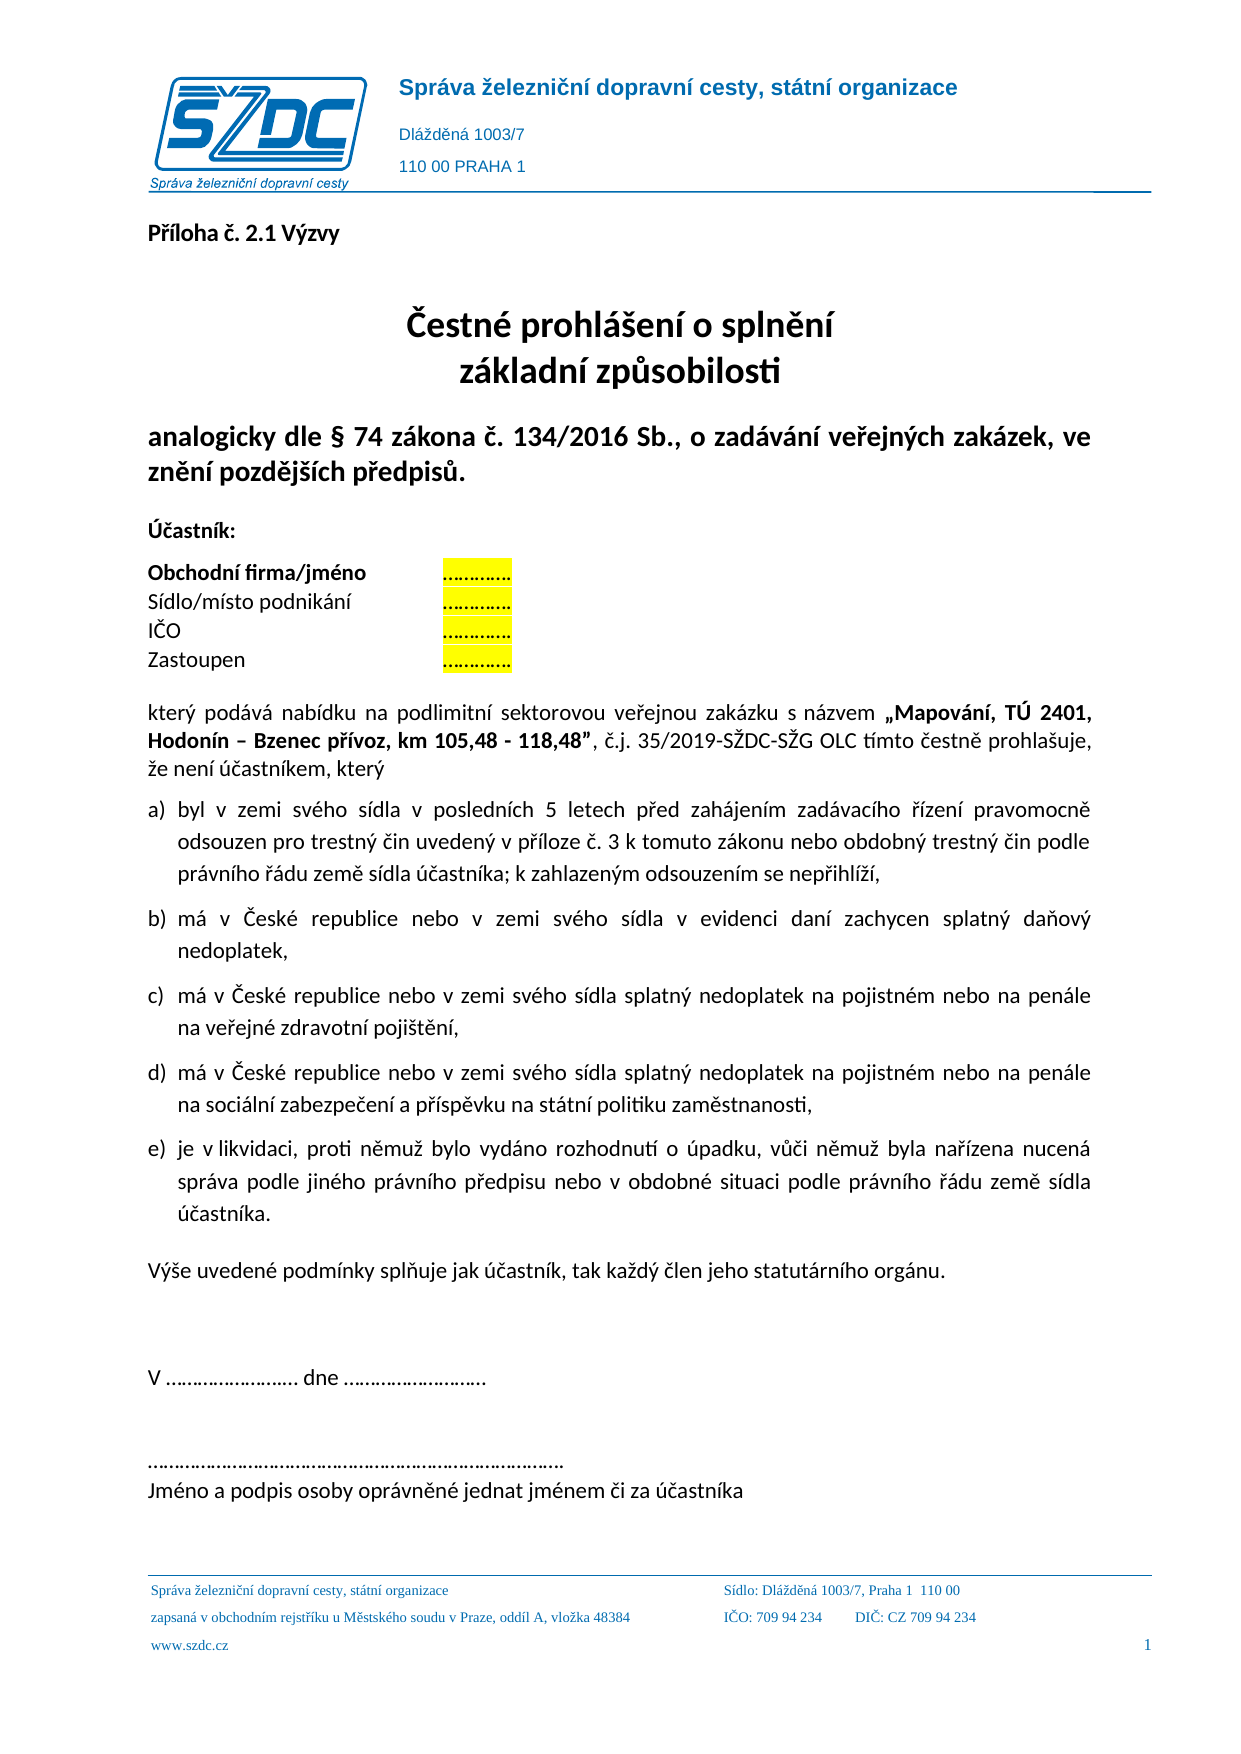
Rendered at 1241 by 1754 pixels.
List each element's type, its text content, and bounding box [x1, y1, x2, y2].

text ……………………………………………………………………. [148, 1446, 1092, 1475]
text Zastoupen …………. [148, 644, 1093, 673]
text Výše uvedené podmínky splňuje jak účastník, tak každý člen jeho statutárního orgánu. [148, 1256, 1093, 1284]
text c) má v České republice nebo v zemi svého sídla splatný nedoplatek na pojistném nebo na penále na veřejné zdravotní pojištění, [148, 981, 1093, 1041]
text IČO …………. [148, 615, 1093, 644]
title analogicky dle § 74 zákona č. 134/2016 Sb., o zadávání veřejných zakázek, ve znění pozdějších předpisů. [148, 418, 1093, 489]
text Příloha č. 2.1 Výzvy [148, 218, 1093, 248]
text Sídlo/místo podnikání …………. [148, 586, 1093, 615]
title Čestné prohlášení o splnění základní způsobilosti [148, 301, 1093, 393]
text Účastník: [148, 514, 1093, 545]
text který podává nabídku na podlimitní sektorovou veřejnou zakázku s názvem „Mapování, TÚ 2401, Hodonín – Bzenec přívoz, km 105,48 - 118,48”, č.j. 35/2019-SŽDC-SŽG OLC tímto čestně prohlašuje, že není účastníkem, který [148, 698, 1093, 782]
text a) byl v zemi svého sídla v posledních 5 letech před zahájením zadávacího řízení pravomocně odsouzen pro trestný čin uvedený v příloze č. 3 k tomuto zákonu nebo obdobný trestný čin podle právního řádu země sídla účastníka; k zahlazeným odsouzením se nepřihlíží, [148, 795, 1093, 887]
text Obchodní firma/jméno …………. [148, 557, 1093, 586]
text Jméno a podpis osoby oprávněné jednat jménem či za účastníka [148, 1475, 1092, 1504]
text V ………………….… dne ……………………… [148, 1362, 1092, 1391]
text d) má v České republice nebo v zemi svého sídla splatný nedoplatek na pojistném nebo na penále na sociální zabezpečení a příspěvku na státní politiku zaměstnanosti, [148, 1058, 1093, 1118]
text b) má v České republice nebo v zemi svého sídla v evidenci daní zachycen splatný daňový nedoplatek, [148, 904, 1093, 964]
text e) je v likvidaci, proti němuž bylo vydáno rozhodnutí o úpadku, vůči němuž byla nařízena nucená správa podle jiného právního předpisu nebo v obdobné situaci podle právního řádu země sídla účastníka. [148, 1134, 1093, 1227]
